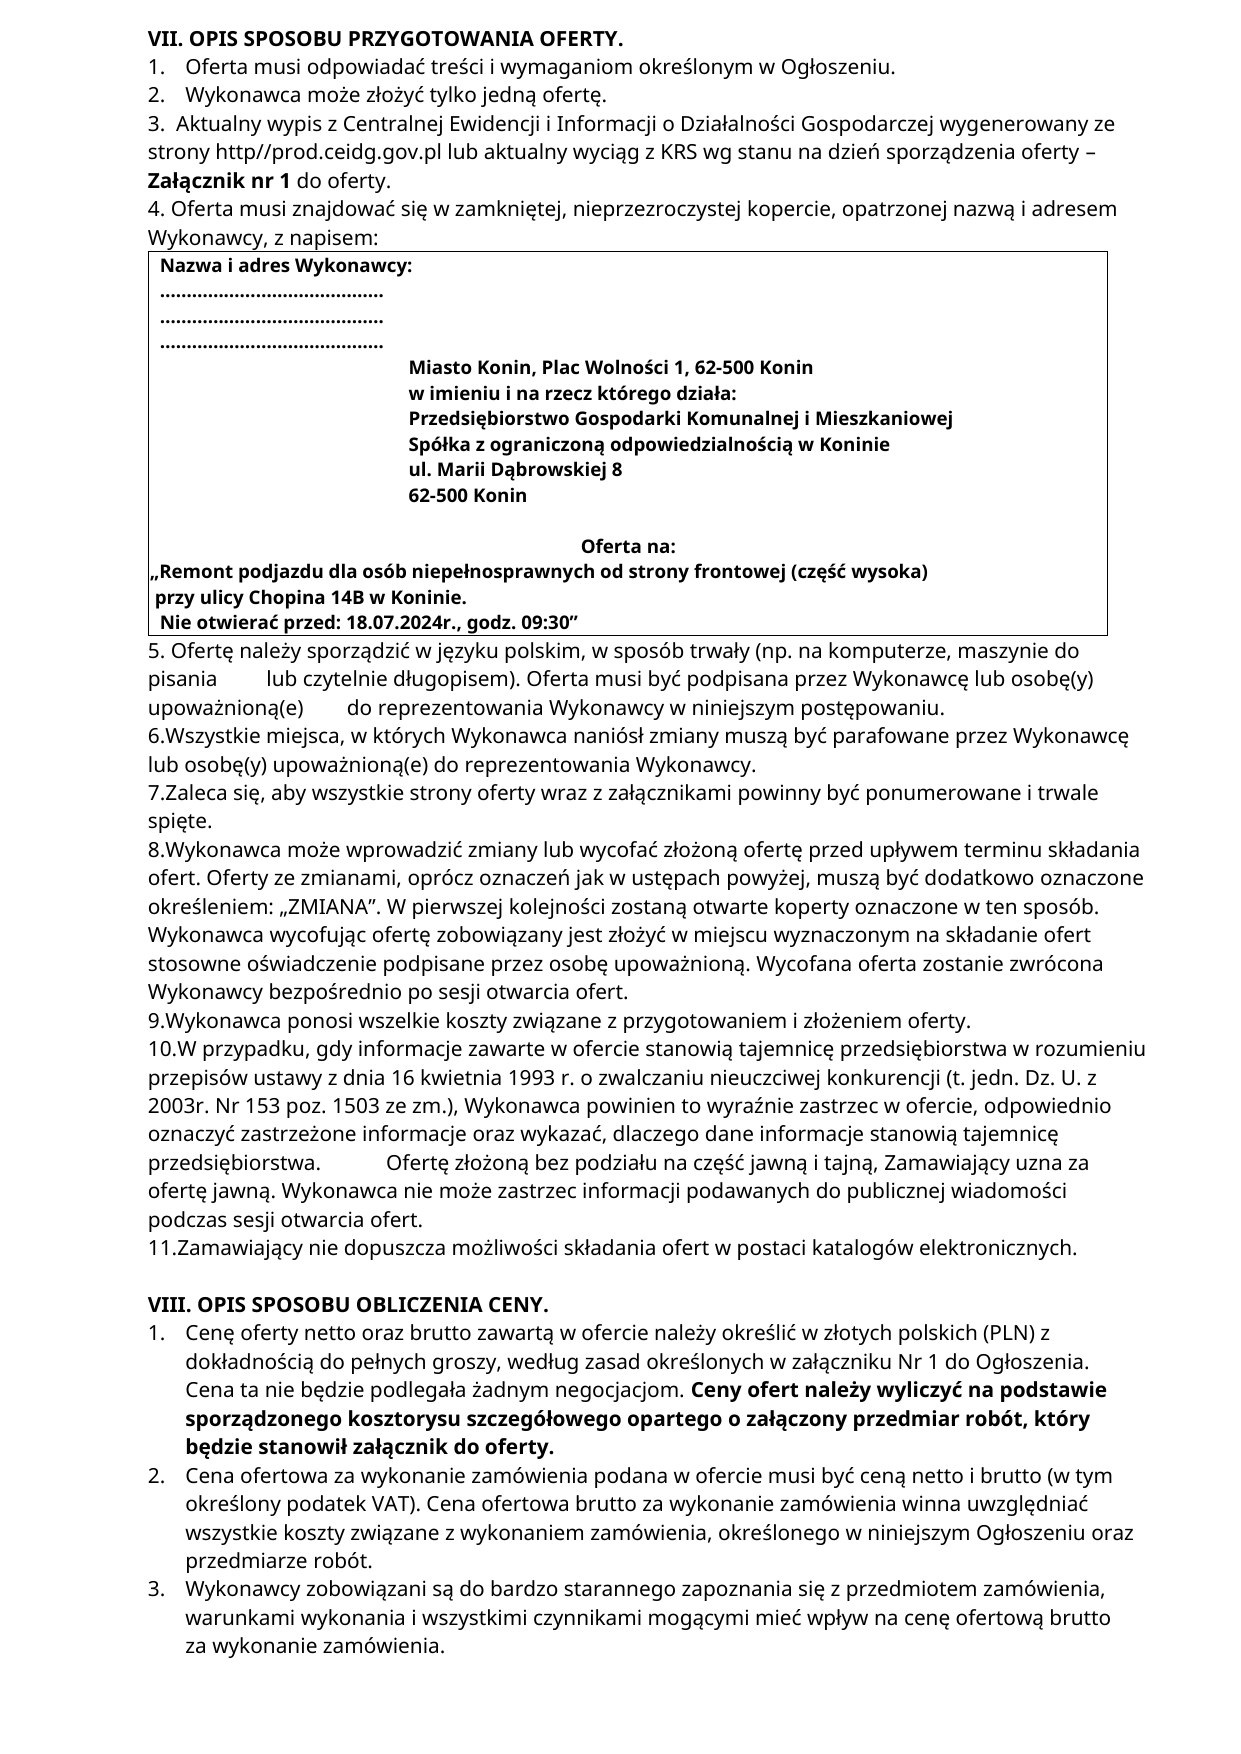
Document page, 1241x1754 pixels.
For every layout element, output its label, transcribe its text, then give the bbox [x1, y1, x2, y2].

text 4. Oferta musi znajdować się w zamkniętej, nieprzezroczystej kopercie, opatrzonej nazwą i adresem [148, 194, 1152, 223]
list Cena ofertowa za wykonanie zamówienia podana w ofercie musi być ceną netto i brutto (w tym określony podatek VAT). Cena ofertowa brutto za wykonanie zamówienia winna uwzględniać wszystkie koszty związane z wykonaniem zamówienia, określonego w niniejszym Ogłoszeniu oraz przedmiarze robót. [148, 1461, 1152, 1574]
text 8.Wykonawca może wprowadzić zmiany lub wycofać złożoną ofertę przed upływem terminu składania ofert. Oferty ze zmianami, oprócz oznaczeń jak w ustępach powyżej, muszą być dodatkowo oznaczone określeniem: „ZMIANA”. W pierwszej kolejności zostaną otwarte koperty oznaczone w ten sposób. Wykonawca wycofując ofertę zobowiązany jest złożyć w miejscu wyznaczonym na składanie ofert stosowne oświadczenie podpisane przez osobę upoważnioną. Wycofana oferta zostanie zwrócona Wykonawcy bezpośrednio po sesji otwarcia ofert. [148, 835, 1152, 1006]
table_header Nazwa i adres Wykonawcy: …………………………………… …………………………………… …………………………………… Miasto Konin, Plac Wolności 1, 62-500 Konin w imieniu i na rzecz którego działa: Przedsiębiorstwo Gospodarki Komunalnej i Mieszkaniowej Spółka z ograniczoną odpowiedzialnością w Koninie ul. Marii Dąbrowskiej 8 62-500 Konin Oferta na: „Remont podjazdu dla osób niepełnosprawnych od strony frontowej (część wysoka) przy ulicy Chopina 14B w Koninie. Nie otwierać przed: 18.07.2024r., godz. 09:30” [149, 252, 1107, 635]
list Cenę oferty netto oraz brutto zawartą w ofercie należy określić w złotych polskich (PLN) z dokładnością do pełnych groszy, według zasad określonych w załączniku Nr 1 do Ogłoszenia. [148, 1318, 1152, 1375]
text 7.Zaleca się, aby wszystkie strony oferty wraz z załącznikami powinny być ponumerowane i trwale spięte. [148, 778, 1152, 835]
text VIII. OPIS SPOSOBU OBLICZENIA CENY. [148, 1290, 1152, 1318]
text 3. Aktualny wypis z Centralnej Ewidencji i Informacji o Działalności Gospodarczej wygenerowany ze strony http//prod.ceidg.gov.pl lub aktualny wyciąg z KRS wg stanu na dzień sporządzenia oferty – Załącznik nr 1 do oferty. [148, 109, 1152, 194]
text 9.Wykonawca ponosi wszelkie koszty związane z przygotowaniem i złożeniem oferty. [148, 1006, 1152, 1034]
list Oferta musi odpowiadać treści i wymaganiom określonym w Ogłoszeniu. [148, 52, 1152, 81]
text 10.W przypadku, gdy informacje zawarte w ofercie stanowią tajemnicę przedsiębiorstwa w rozumieniu przepisów ustawy z dnia 16 kwietnia 1993 r. o zwalczaniu nieuczciwej konkurencji (t. jedn. Dz. U. z 2003r. Nr 153 poz. 1503 ze zm.), Wykonawca powinien to wyraźnie zastrzec w ofercie, odpowiednio oznaczyć zastrzeżone informacje oraz wykazać, dlaczego dane informacje stanowią tajemnicę przedsiębiorstwa. Ofertę złożoną bez podziału na część jawną i tajną, Zamawiający uzna za ofertę jawną. Wykonawca nie może zastrzec informacji podawanych do publicznej wiadomości podczas sesji otwarcia ofert. [148, 1034, 1152, 1233]
text 11.Zamawiający nie dopuszcza możliwości składania ofert w postaci katalogów elektronicznych. [148, 1233, 1152, 1262]
text VII. OPIS SPOSOBU PRZYGOTOWANIA OFERTY. [148, 24, 1152, 52]
text Cena ta nie będzie podlegała żadnym negocjacjom. Ceny ofert należy wyliczyć na podstawie sporządzonego kosztorysu szczegółowego opartego o załączony przedmiar robót, który będzie stanowił załącznik do oferty. [185, 1375, 1152, 1461]
list Wykonawca może złożyć tylko jedną ofertę. [148, 81, 1152, 109]
text 5. Ofertę należy sporządzić w języku polskim, w sposób trwały (np. na komputerze, maszynie do pisania lub czytelnie długopisem). Oferta musi być podpisana przez Wykonawcę lub osobę(y) upoważnioną(e) do reprezentowania Wykonawcy w niniejszym postępowaniu. [148, 636, 1152, 721]
text Wykonawcy, z napisem: [148, 223, 1152, 251]
list Wykonawcy zobowiązani są do bardzo starannego zapoznania się z przedmiotem zamówienia, warunkami wykonania i wszystkimi czynnikami mogącymi mieć wpływ na cenę ofertową brutto za wykonanie zamówienia. [148, 1574, 1152, 1660]
text 6.Wszystkie miejsca, w których Wykonawca naniósł zmiany muszą być parafowane przez Wykonawcę lub osobę(y) upoważnioną(e) do reprezentowania Wykonawcy. [148, 721, 1152, 778]
